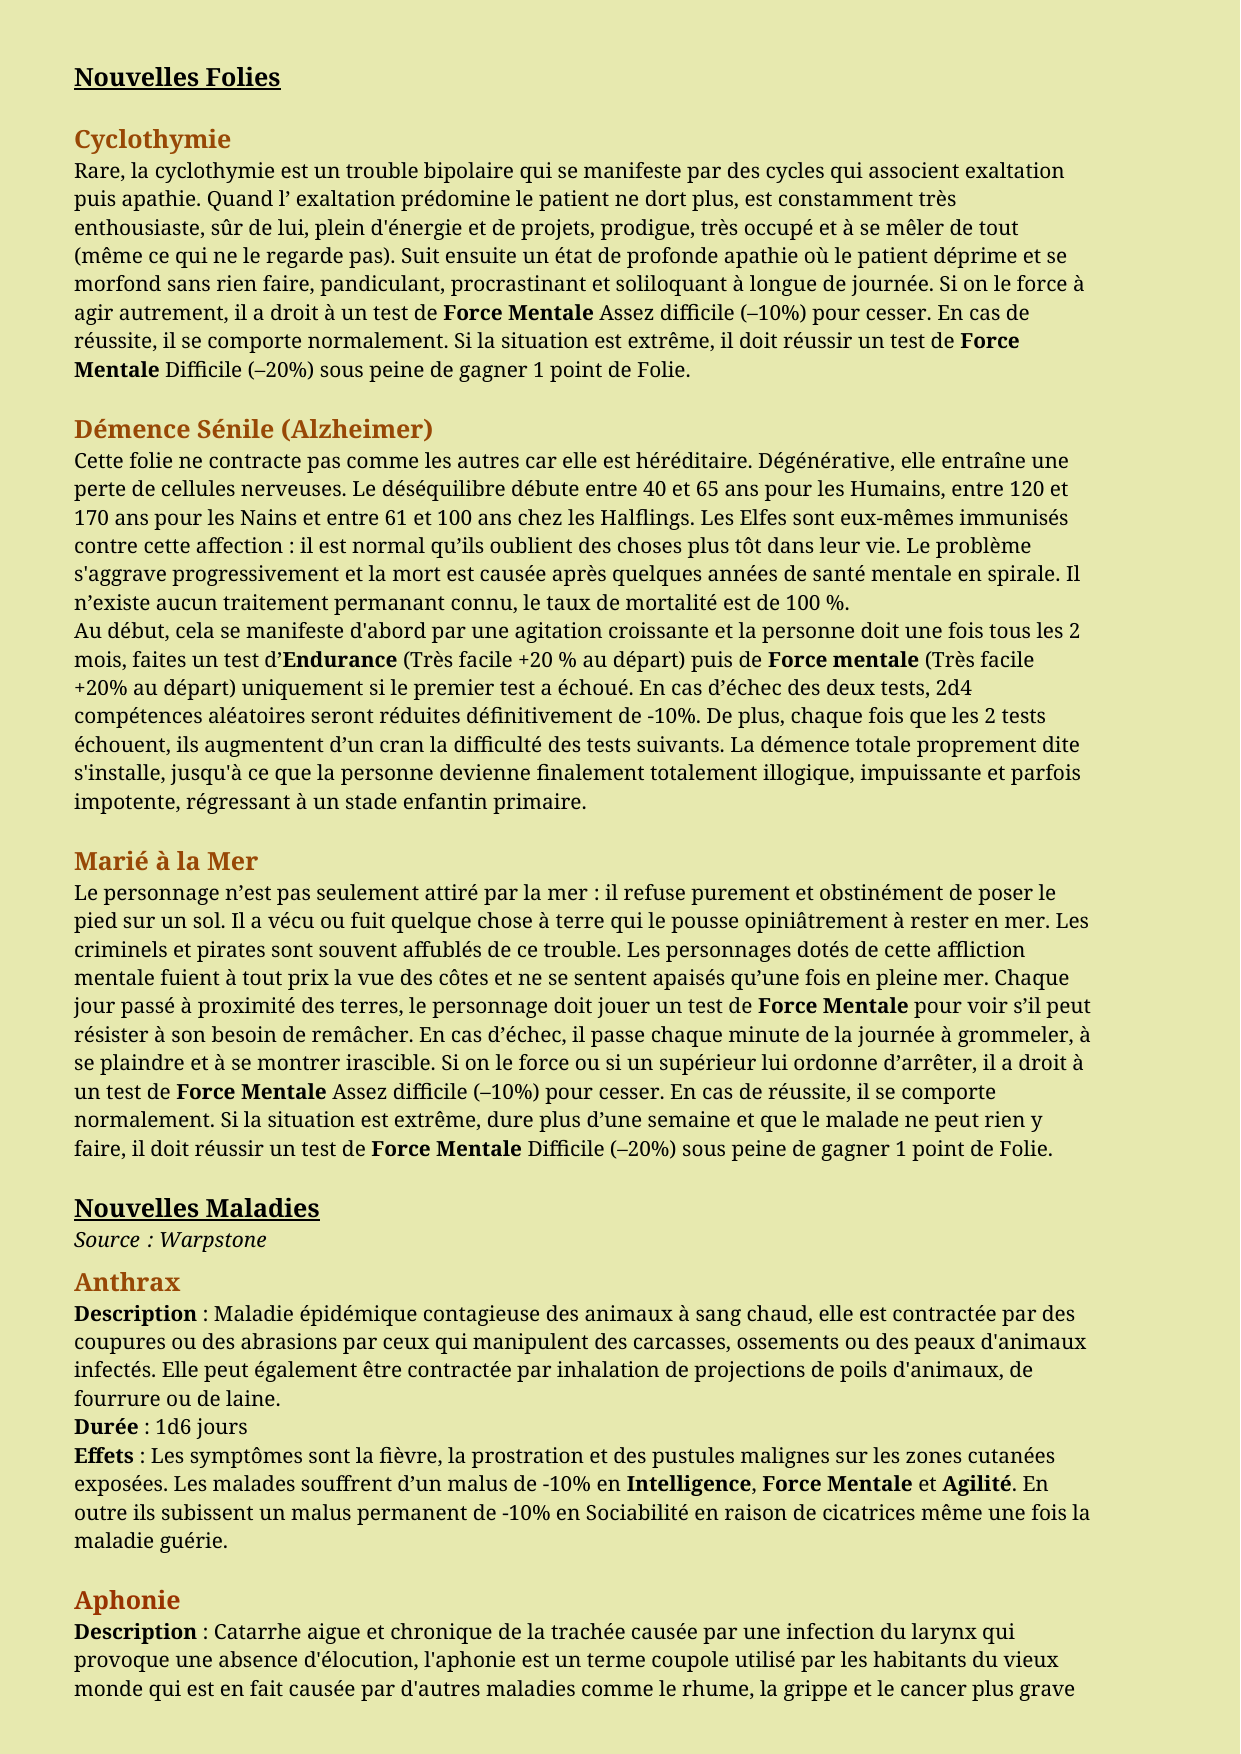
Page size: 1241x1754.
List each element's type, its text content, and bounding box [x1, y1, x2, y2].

text Durée : 1d6 jours [74, 1412, 1093, 1441]
text Anthrax [74, 1264, 1093, 1299]
text Cette folie ne contracte pas comme les autres car elle est héréditaire. Dégénérative, elle entraîne une perte de cellules nerveuses. Le déséquilibre débute entre 40 et 65 ans pour les Humains, entre 120 et 170 ans pour les Nains et entre 61 et 100 ans chez les Halflings. Les Elfes sont eux-mêmes immunisés contre cette affection : il est normal qu’ils oublient des choses plus tôt dans leur vie. Le problème s'aggrave progressivement et la mort est causée après quelques années de santé mentale en spirale. Il n’existe aucun traitement permanant connu, le taux de mortalité est de 100 %. [74, 446, 1093, 616]
text Au début, cela se manifeste d'abord par une agitation croissante et la personne doit une fois tous les 2 mois, faites un test d’Endurance (Très facile +20 % au départ) puis de Force mentale (Très facile +20% au départ) uniquement si le premier test a échoué. En cas d’échec des deux tests, 2d4 compétences aléatoires seront réduites définitivement de -10%. De plus, chaque fois que les 2 tests échouent, ils augmentent d’un cran la difficulté des tests suivants. La démence totale proprement dite s'installe, jusqu'à ce que la personne devienne finalement totalement illogique, impuissante et parfois impotente, régressant à un stade enfantin primaire. [74, 616, 1093, 815]
text Effets : Les symptômes sont la fièvre, la prostration et des pustules malignes sur les zones cutanées exposées. Les malades souffrent d’un malus de -10% en Intelligence, Force Mentale et Agilité. En outre ils subissent un malus permanent de -10% en Sociabilité en raison de cicatrices même une fois la maladie guérie. [74, 1441, 1093, 1554]
text Description : Maladie épidémique contagieuse des animaux à sang chaud, elle est contractée par des coupures ou des abrasions par ceux qui manipulent des carcasses, ossements ou des peaux d'animaux infectés. Elle peut également être contractée par inhalation de projections de poils d'animaux, de fourrure ou de laine. [74, 1299, 1093, 1412]
text Cyclothymie [74, 122, 1093, 156]
text Nouvelles Maladies [74, 1191, 1093, 1225]
text Marié à la Mer [74, 844, 1093, 878]
text Rare, la cyclothymie est un trouble bipolaire qui se manifeste par des cycles qui associent exaltation puis apathie. Quand l’ exaltation prédomine le patient ne dort plus, est constamment très enthousiaste, sûr de lui, plein d'énergie et de projets, prodigue, très occupé et à se mêler de tout (même ce qui ne le regarde pas). Suit ensuite un état de profonde apathie où le patient déprime et se morfond sans rien faire, pandiculant, procrastinant et soliloquant à longue de journée. Si on le force à agir autrement, il a droit à un test de Force Mentale Assez difficile (–10%) pour cesser. En cas de réussite, il se comporte normalement. Si la situation est extrême, il doit réussir un test de Force Mentale Difficile (–20%) sous peine de gagner 1 point de Folie. [74, 156, 1093, 383]
text Démence Sénile (Alzheimer) [74, 412, 1093, 446]
text Aphonie [74, 1583, 1093, 1617]
text Source : Warpstone [74, 1225, 1093, 1253]
text Le personnage n’est pas seulement attiré par la mer : il refuse purement et obstinément de poser le pied sur un sol. Il a vécu ou fuit quelque chose à terre qui le pousse opiniâtrement à rester en mer. Les criminels et pirates sont souvent affublés de ce trouble. Les personnages dotés de cette affliction mentale fuient à tout prix la vue des côtes et ne se sentent apaisés qu’une fois en pleine mer. Chaque jour passé à proximité des terres, le personnage doit jouer un test de Force Mentale pour voir s’il peut résister à son besoin de remâcher. En cas d’échec, il passe chaque minute de la journée à grommeler, à se plaindre et à se montrer irascible. Si on le force ou si un supérieur lui ordonne d’arrêter, il a droit à un test de Force Mentale Assez difficile (–10%) pour cesser. En cas de réussite, il se comporte normalement. Si la situation est extrême, dure plus d’une semaine et que le malade ne peut rien y faire, il doit réussir un test de Force Mentale Difficile (–20%) sous peine de gagner 1 point de Folie. [74, 878, 1093, 1162]
text Nouvelles Folies [74, 59, 1093, 93]
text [74, 1617, 1093, 1702]
